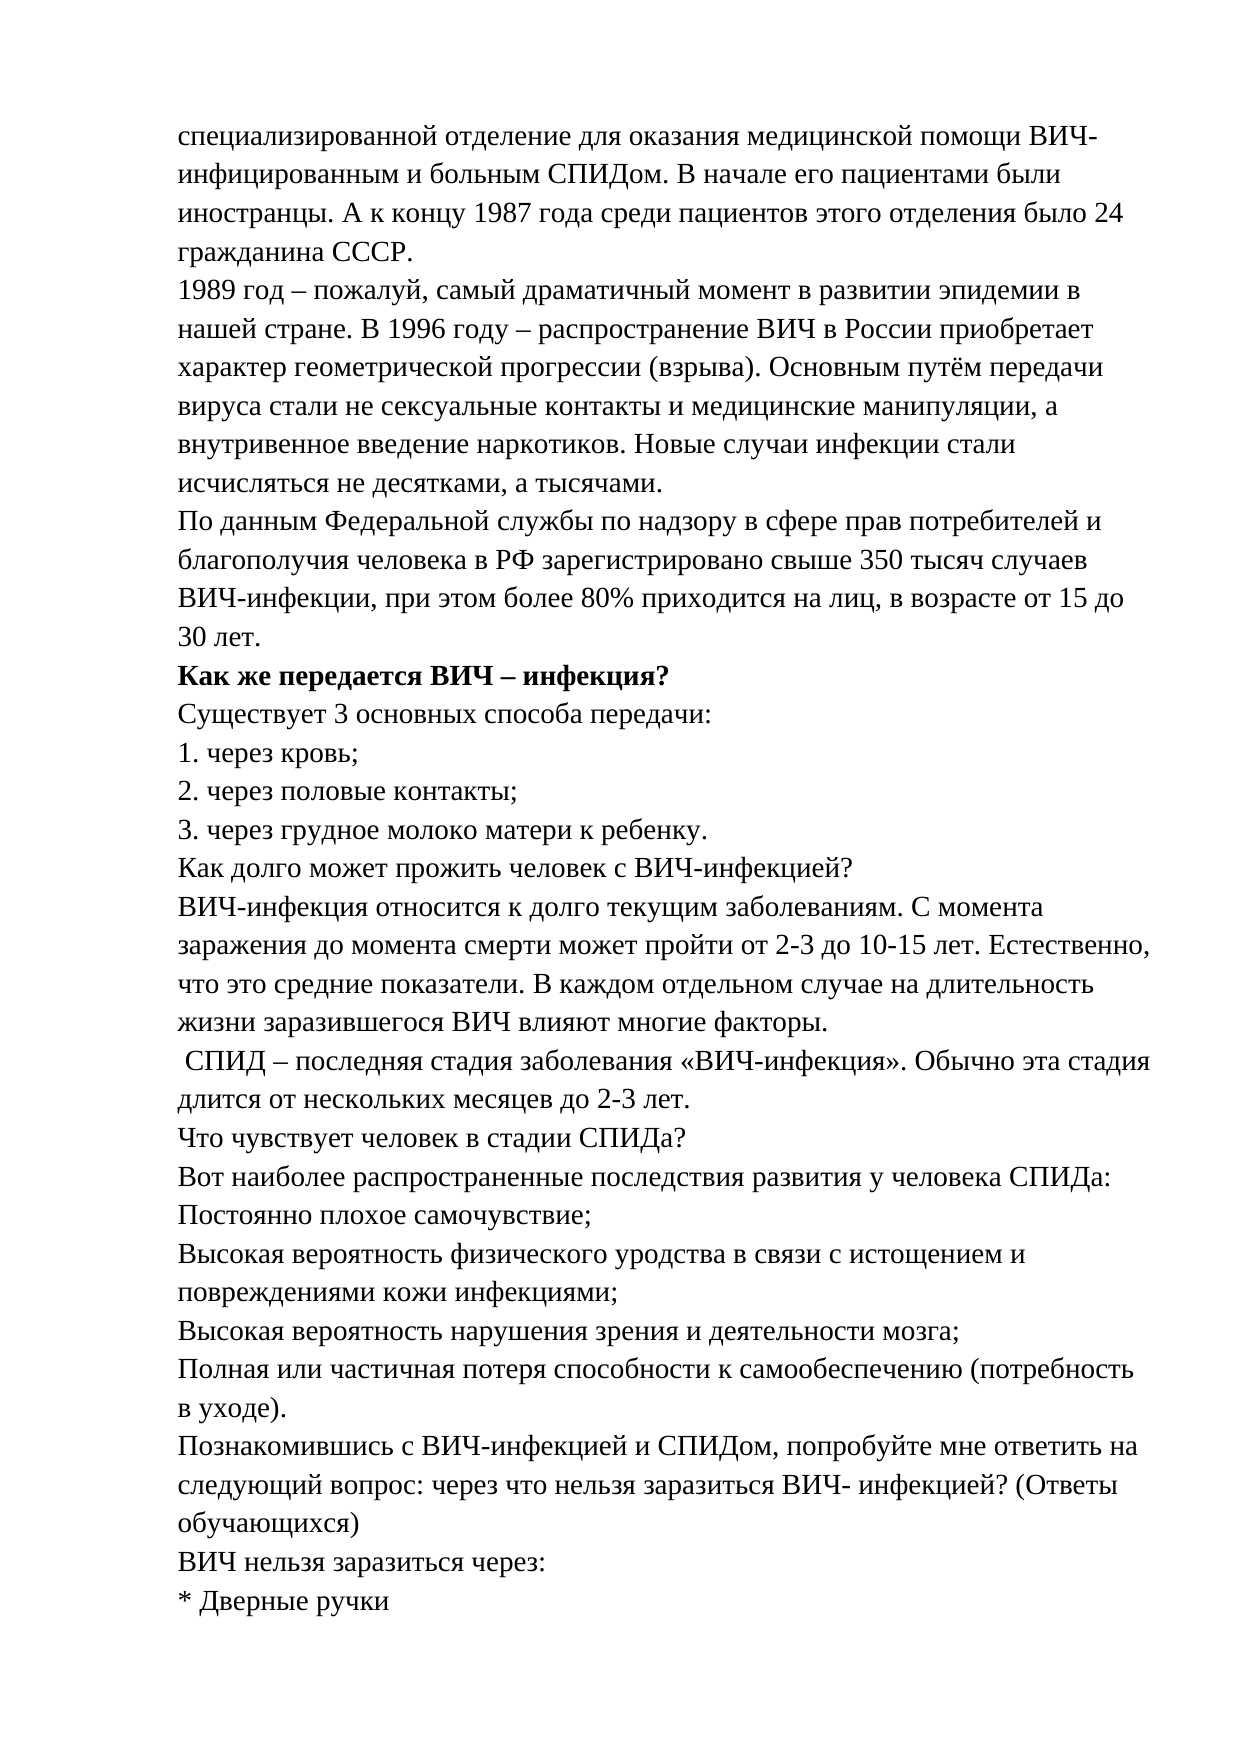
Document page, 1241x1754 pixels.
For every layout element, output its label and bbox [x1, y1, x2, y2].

text [177, 118, 1152, 1616]
